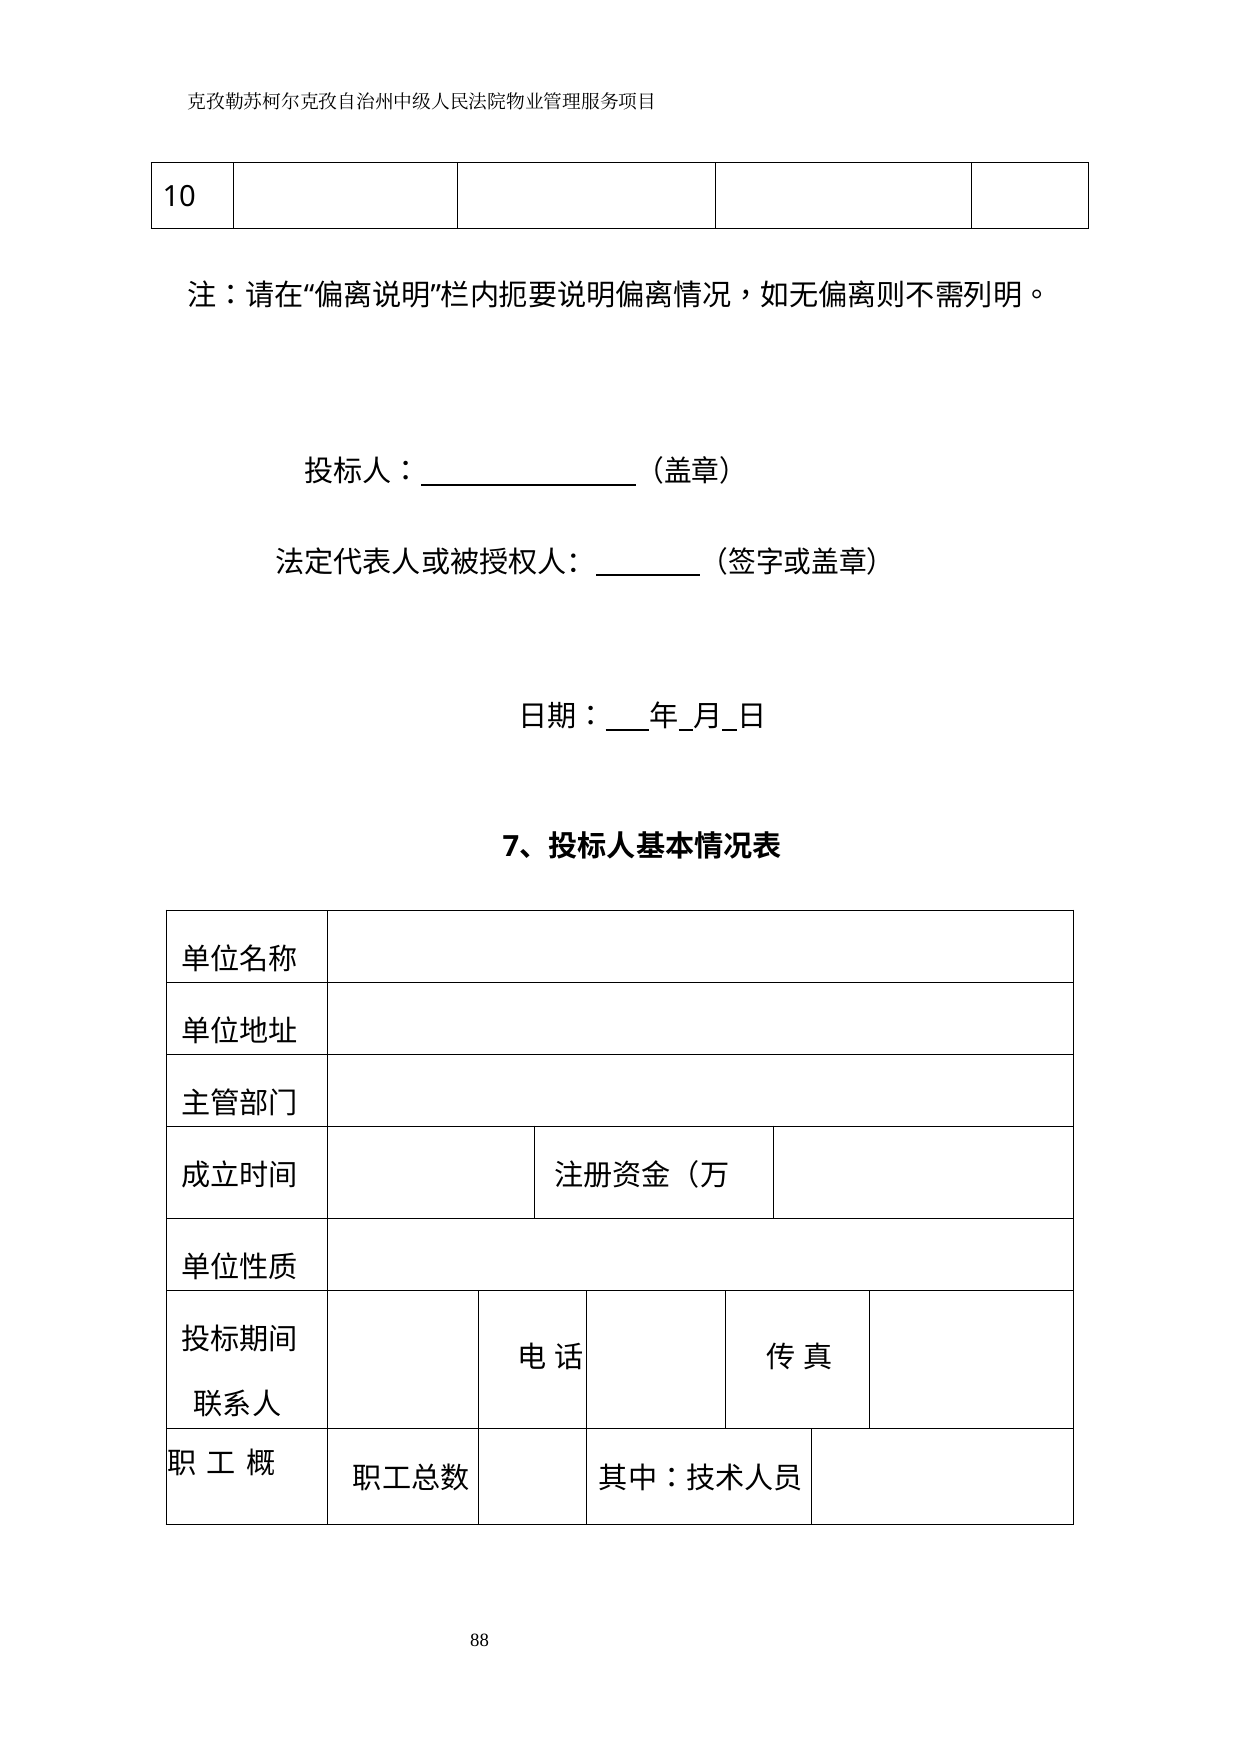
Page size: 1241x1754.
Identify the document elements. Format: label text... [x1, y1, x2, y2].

list 法定代表人或被授权人： （签字或盖章） [187, 527, 1040, 592]
text 7、投标人基本情况表 [187, 812, 1053, 877]
table_header 单位名称 [167, 911, 327, 982]
table_cell [587, 1291, 725, 1428]
table_cell 单位地址 [167, 983, 327, 1053]
list 投标人： （盖章） [187, 437, 1040, 502]
table_cell 传 真 [726, 1291, 869, 1428]
table_cell [328, 983, 1073, 1053]
text 注：请在“偏离说明”栏内扼要说明偏离情况，如无偏离则不需列明。 [187, 262, 1053, 327]
table_cell 其中：技术人员数 [587, 1429, 811, 1524]
table_cell [328, 1291, 478, 1428]
table_cell [812, 1429, 1073, 1524]
table_cell 成立时间 [167, 1127, 327, 1218]
table_cell 主管部门 [167, 1055, 327, 1126]
table_cell [479, 1429, 586, 1524]
table_header [328, 911, 1073, 982]
table_cell 投标期间 联系人 [167, 1291, 327, 1428]
table_cell [774, 1127, 1073, 1218]
table_cell [870, 1291, 1073, 1428]
table_cell [328, 1219, 1073, 1290]
table_cell 职工概 况 [167, 1429, 327, 1524]
table_cell 电 话 [479, 1291, 586, 1428]
table_cell 注册资金（万元） [535, 1127, 773, 1218]
table_cell [458, 163, 715, 228]
table_cell [716, 163, 971, 228]
table_cell 职工总数 [328, 1429, 478, 1524]
text 日期： 年 月 日 [187, 682, 1053, 747]
table_cell 单位性质 [167, 1219, 327, 1290]
table_cell [972, 163, 1088, 228]
table_cell [328, 1055, 1073, 1126]
table_cell 10 [152, 163, 233, 228]
table_cell [328, 1127, 534, 1218]
table_cell [234, 163, 457, 228]
